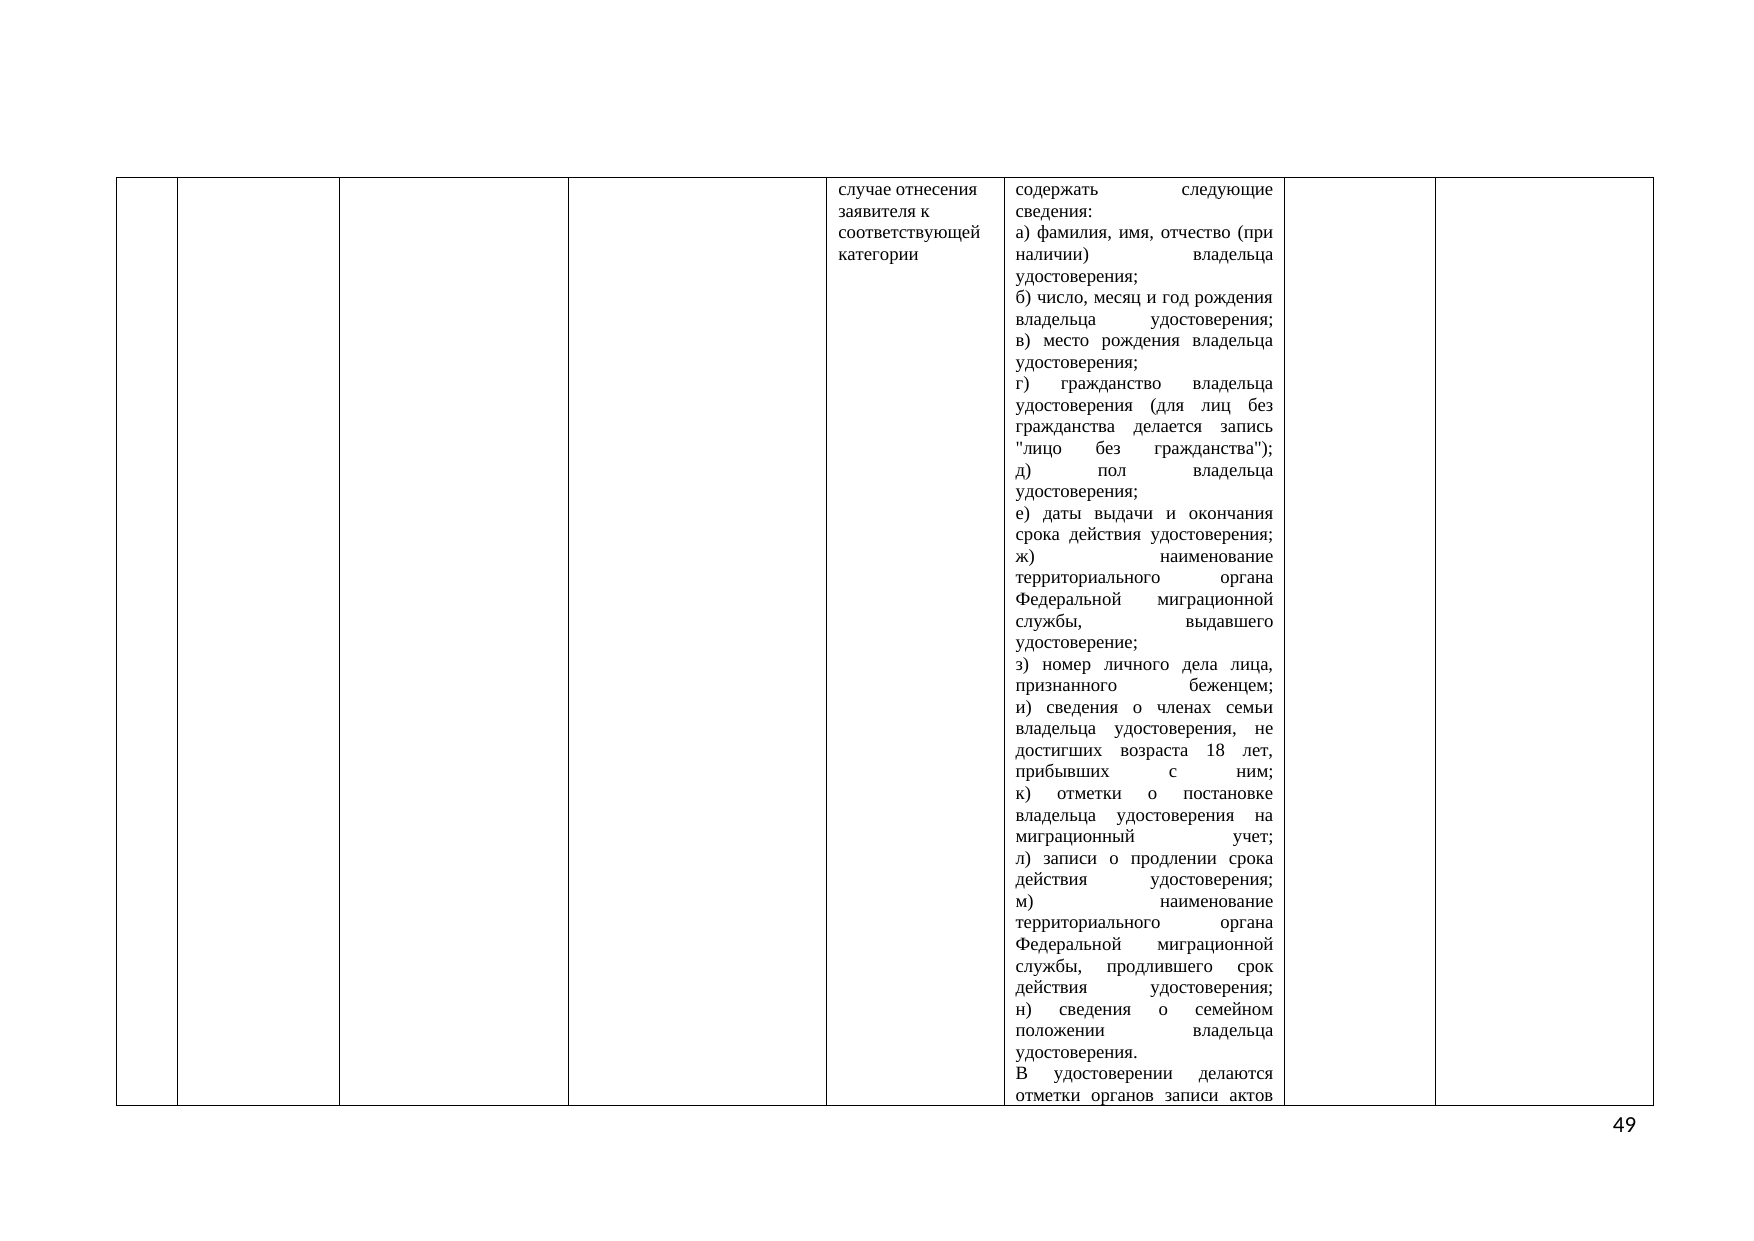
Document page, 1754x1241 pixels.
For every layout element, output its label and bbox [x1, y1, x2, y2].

table_cell [340, 178, 568, 1105]
table_cell [827, 178, 1004, 1105]
table_cell [1005, 178, 1284, 1105]
table_cell [569, 178, 826, 1105]
